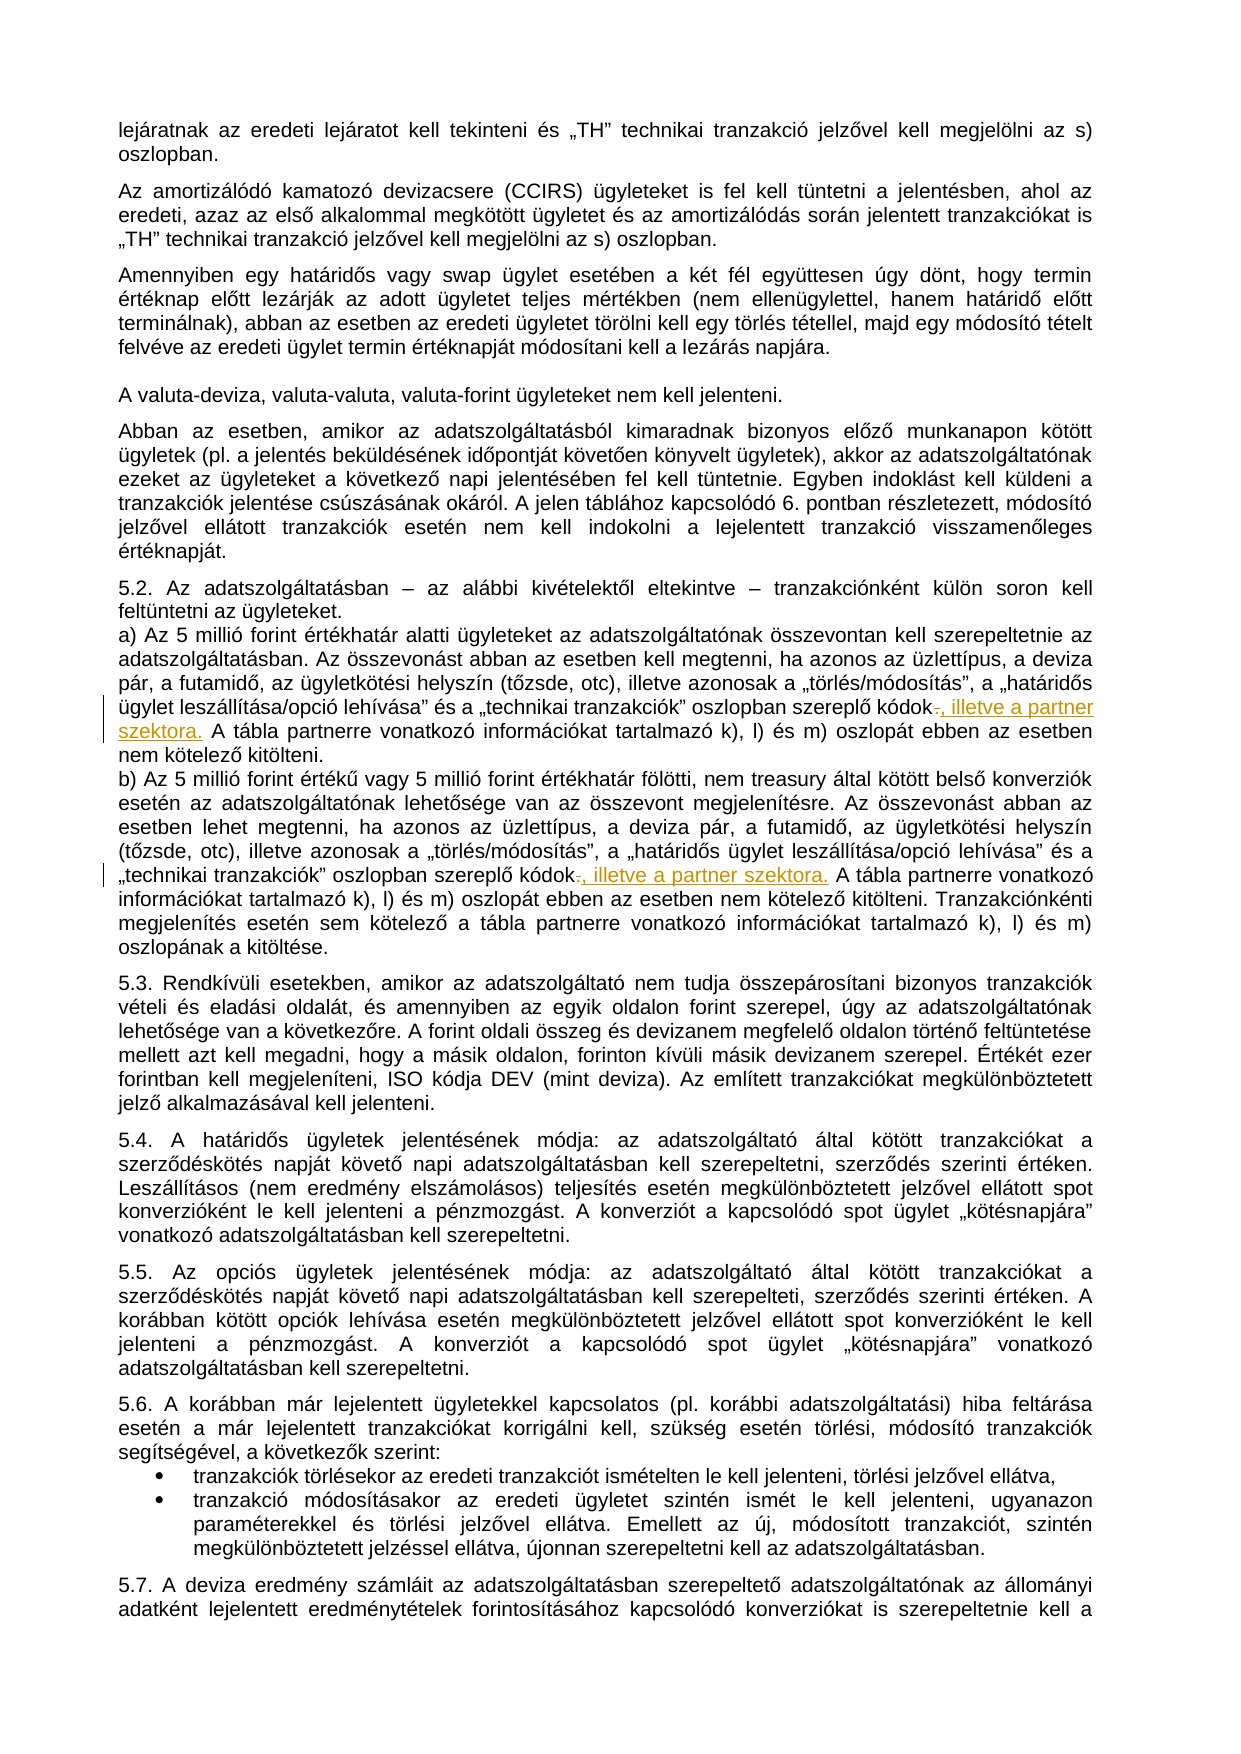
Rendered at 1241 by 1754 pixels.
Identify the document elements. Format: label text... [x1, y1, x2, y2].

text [118, 118, 1094, 166]
text 5.4. A határidős ügyletek jelentésének módja: az adatszolgáltató által kötött tranzakciókat a szerződéskötés napját követő napi adatszolgáltatásban kell szerepeltetni, szerződés szerinti értéken. Leszállításos (nem eredmény elszámolásos) teljesítés esetén megkülönböztetett jelzővel ellátott spot konverzióként le kell jelenteni a pénzmozgást. A konverziót a kapcsolódó spot ügylet „kötésnapjára” vonatkozó adatszolgáltatásban kell szerepeltetni. [118, 1127, 1094, 1247]
text b) Az 5 millió forint értékű vagy 5 millió forint értékhatár fölötti, nem treasury által kötött belső konverziók esetén az adatszolgáltatónak lehetősége van az összevont megjelenítésre. Az összevonást abban az esetben lehet megtenni, ha azonos az üzlettípus, a deviza pár, a futamidő, az ügyletkötési helyszín (tőzsde, otc), illetve azonosak a „törlés/módosítás”, a „határidős ügylet leszállítása/opció lehívása” és a „technikai tranzakciók” oszlopban szereplő kódok A tábla partnerre vonatkozó információkat tartalmazó k), l) és m) oszlopát ebben az esetben nem kötelező kitölteni. Tranzakciónkénti megjelenítés esetén sem kötelező a tábla partnerre vonatkozó információkat tartalmazó k), l) és m) oszlopának a kitöltése. [118, 767, 1094, 959]
list tranzakciók törlésekor az eredeti tranzakciót ismételten le kell jelenteni, törlési jelzővel ellátva, [156, 1464, 1094, 1488]
text A valuta-deviza, valuta-valuta, valuta-forint ügyleteket nem kell jelenteni. [118, 383, 1094, 407]
text a) Az 5 millió forint értékhatár alatti ügyleteket az adatszolgáltatónak összevontan kell szerepeltetnie az adatszolgáltatásban. Az összevonást abban az esetben kell megtenni, ha azonos az üzlettípus, a deviza pár, a futamidő, az ügyletkötési helyszín (tőzsde, otc), illetve azonosak a „törlés/módosítás”, a „határidős ügylet leszállítása/opció lehívása” és a „technikai tranzakciók” oszlopban szereplő kódok A tábla partnerre vonatkozó információkat tartalmazó k), l) és m) oszlopát ebben az esetben nem kötelező kitölteni. [118, 623, 1094, 767]
text 5.5. Az opciós ügyletek jelentésének módja: az adatszolgáltató által kötött tranzakciókat a szerződéskötés napját követő napi adatszolgáltatásban kell szerepelteti, szerződés szerinti értéken. A korábban kötött opciók lehívása esetén megkülönböztetett jelzővel ellátott spot konverzióként le kell jelenteni a pénzmozgást. A konverziót a kapcsolódó spot ügylet „kötésnapjára” vonatkozó adatszolgáltatásban kell szerepeltetni. [118, 1260, 1094, 1379]
list tranzakció módosításakor az eredeti ügyletet szintén ismét le kell jelenteni, ugyanazon paraméterekkel és törlési jelzővel ellátva. Emellett az új, módosított tranzakciót, szintén megkülönböztetett jelzéssel ellátva, újonnan szerepeltetni kell az adatszolgáltatásban. [156, 1488, 1094, 1560]
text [118, 1572, 1094, 1620]
text Az amortizálódó kamatozó devizacsere (CCIRS) ügyleteket is fel kell tüntetni a jelentésben, ahol az eredeti, azaz az első alkalommal megkötött ügyletet és az amortizálódás során jelentett tranzakciókat is „TH” technikai tranzakció jelzővel kell megjelölni az s) oszlopban. [118, 178, 1094, 250]
text 5.6. A korábban már lejelentett ügyletekkel kapcsolatos (pl. korábbi adatszolgáltatási) hiba feltárása esetén a már lejelentett tranzakciókat korrigálni kell, szükség esetén törlési, módosító tranzakciók segítségével, a következők szerint: [118, 1392, 1094, 1464]
text Abban az esetben, amikor az adatszolgáltatásból kimaradnak bizonyos előző munkanapon kötött ügyletek (pl. a jelentés beküldésének időpontját követően könyvelt ügyletek), akkor az adatszolgáltatónak ezeket az ügyleteket a következő napi jelentésében fel kell tüntetnie. Egyben indoklást kell küldeni a tranzakciók jelentése csúszásának okáról. A jelen táblához kapcsolódó 6. pontban részletezett, módosító jelzővel ellátott tranzakciók esetén nem kell indokolni a lejelentett tranzakció visszamenőleges értéknapját. [118, 419, 1094, 563]
text 5.3. Rendkívüli esetekben, amikor az adatszolgáltató nem tudja összepárosítani bizonyos tranzakciók vételi és eladási oldalát, és amennyiben az egyik oldalon forint szerepel, úgy az adatszolgáltatónak lehetősége van a következőre. A forint oldali összeg és devizanem megfelelő oldalon történő feltüntetése mellett azt kell megadni, hogy a másik oldalon, forinton kívüli másik devizanem szerepel. Értékét ezer forintban kell megjeleníteni, ISO kódja DEV (mint deviza). Az említett tranzakciókat megkülönböztetett jelző alkalmazásával kell jelenteni. [118, 971, 1094, 1115]
text Amennyiben egy határidős vagy swap ügylet esetében a két fél együttesen úgy dönt, hogy termin értéknap előtt lezárják az adott ügyletet teljes mértékben (nem ellenügylettel, hanem határidő előtt terminálnak), abban az esetben az eredeti ügyletet törölni kell egy törlés tétellel, majd egy módosító tételt felvéve az eredeti ügylet termin értéknapját módosítani kell a lezárás napjára. [118, 263, 1094, 359]
text 5.2. Az adatszolgáltatásban – az alábbi kivételektől eltekintve – tranzakciónként külön soron kell feltüntetni az ügyleteket. [118, 575, 1094, 623]
